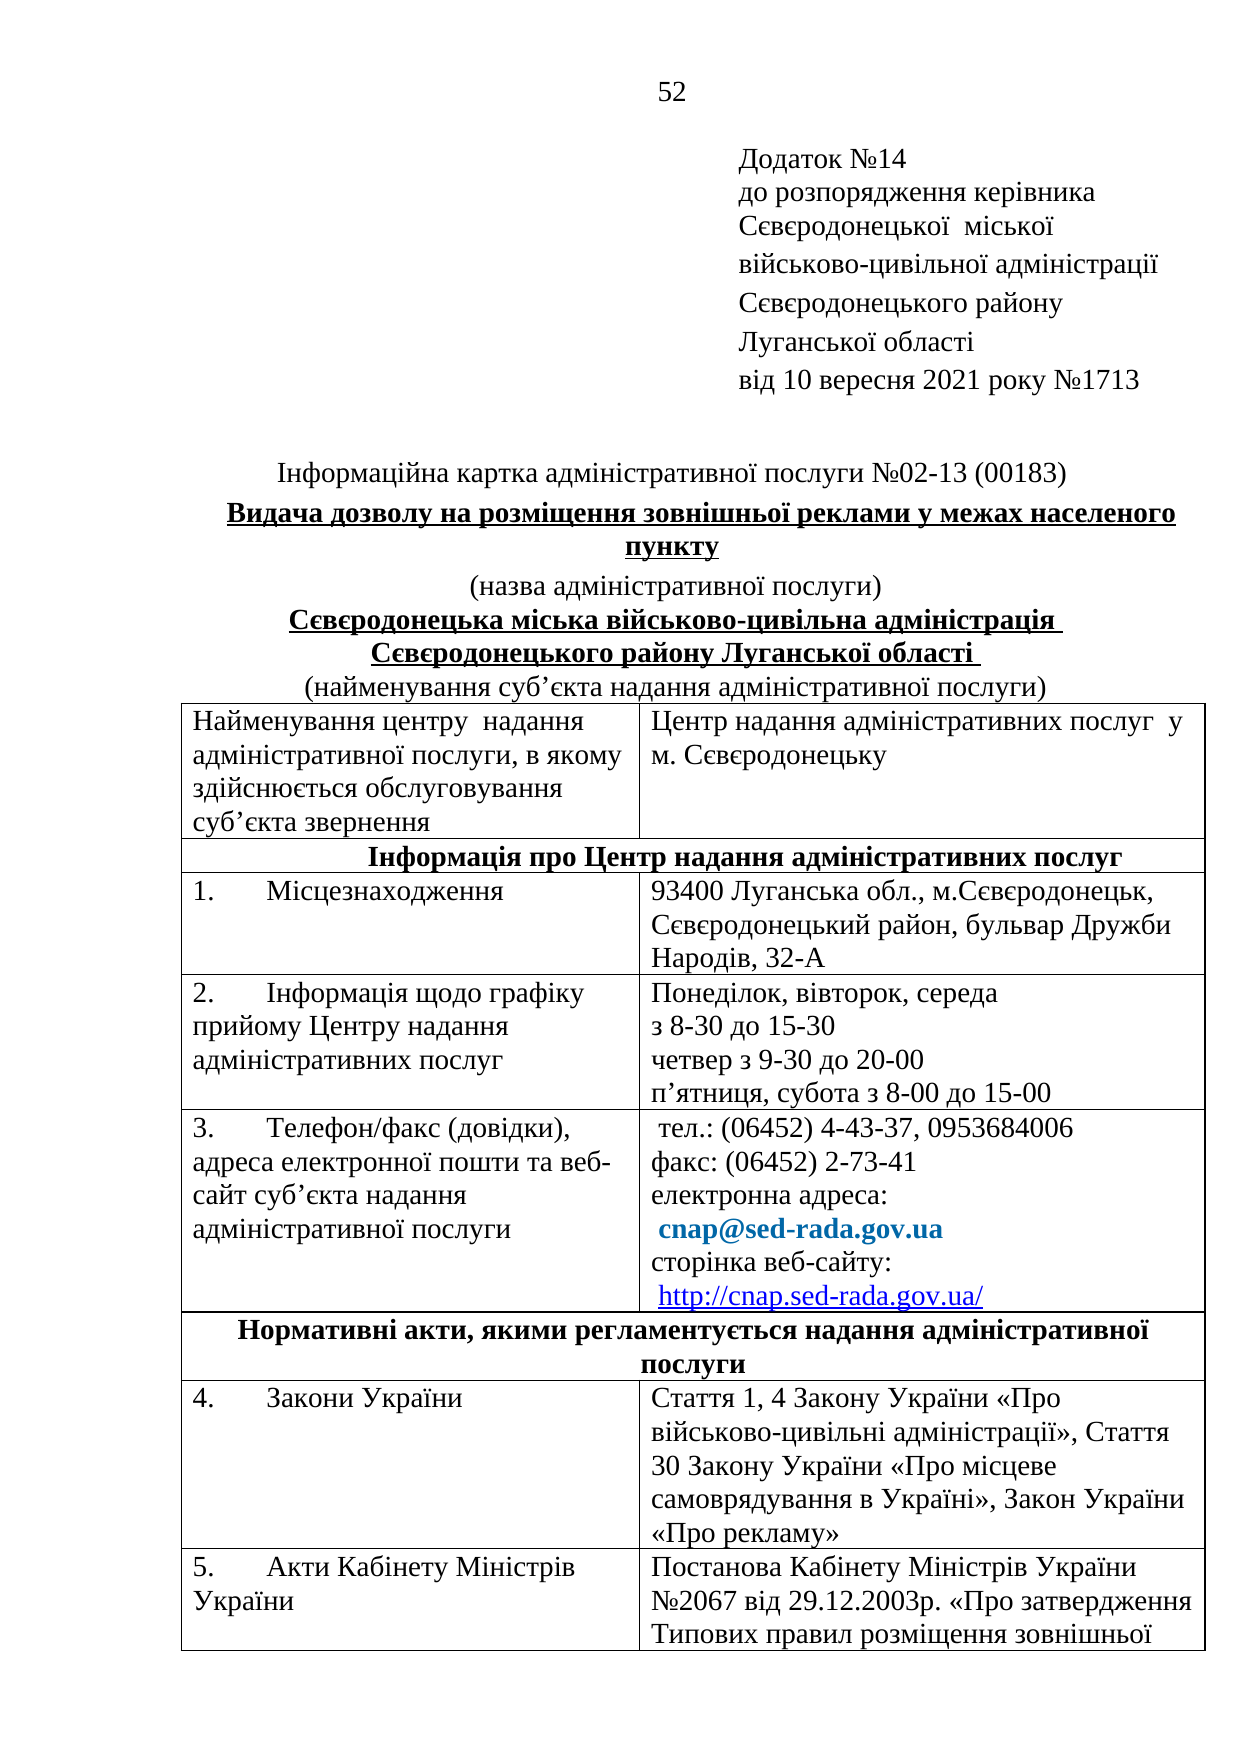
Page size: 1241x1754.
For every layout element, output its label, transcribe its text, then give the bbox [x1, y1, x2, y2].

text Додаток №14 [738, 141, 1181, 174]
text Видача дозволу на розміщення зовнішньої реклами у межах населеного пункту [162, 495, 1181, 562]
list від 10 вересня 2021 року №1713 [738, 362, 1181, 396]
table_header Центр надання адміністративних послуг у м. Сєвєродонецьку [640, 704, 1204, 838]
table_cell Стаття 1, 4 Закону України «Про військово-цивільні адміністрації», Стаття 30 Закону України «Про місцеве самоврядування в Україні», Закон України «Про рекламу» [640, 1381, 1204, 1548]
text (найменування суб’єкта надання адміністративної послуги) [162, 669, 1181, 702]
list Сєвєродонецької міської військово-цивільної адміністрації Сєвєродонецького району Луганської області [738, 208, 1181, 357]
table_cell 4. Закони України [182, 1381, 639, 1548]
text Сєвєродонецького району Луганської області [162, 635, 1181, 669]
table_cell 3. Телефон/факс (довідки), адреса електронної пошти та веб-сайт суб’єкта надання адміністративної послуги [182, 1110, 639, 1311]
table_header Найменування центру надання адміністративної послуги, в якому здійснюється обслуговування суб’єкта звернення [182, 704, 639, 838]
text Інформаційна картка адміністративної послуги №02-13 (00183) [162, 455, 1181, 489]
text Сєвєродонецька міська військово-цивільна адміністрація [162, 602, 1181, 635]
table_cell 1. Місцезнаходження [182, 873, 639, 974]
table_cell тел.: (06452) 4-43-37, 0953684006 факс: (06452) 2-73-41 електронна адреса: cnap@sed-rada.gov.ua сторінка веб-сайту: http://cnap.sed-rada.gov.ua/ [640, 1110, 1204, 1311]
table_cell Нормативні акти, якими регламентується надання адміністративної послуги [182, 1313, 1204, 1379]
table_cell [182, 1549, 639, 1650]
text до розпорядження керівника [738, 174, 1181, 208]
table_cell Інформація про Центр надання адміністративних послуг [182, 839, 1204, 872]
table_cell 93400 Луганська обл., м.Сєвєродонецьк, Сєвєродонецький район, бульвар Дружби Народів, 32-А [640, 873, 1204, 974]
table_cell 2. Інформація щодо графіку прийому Центру надання адміністративних послуг [182, 975, 639, 1109]
text (назва адміністративної послуги) [162, 568, 1181, 602]
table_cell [640, 1549, 1204, 1650]
table_cell Понеділок, вівторок, середа з 8-30 до 15-30 четвер з 9-30 до 20-00 п’ятниця, субота з 8-00 до 15-00 [640, 975, 1204, 1109]
